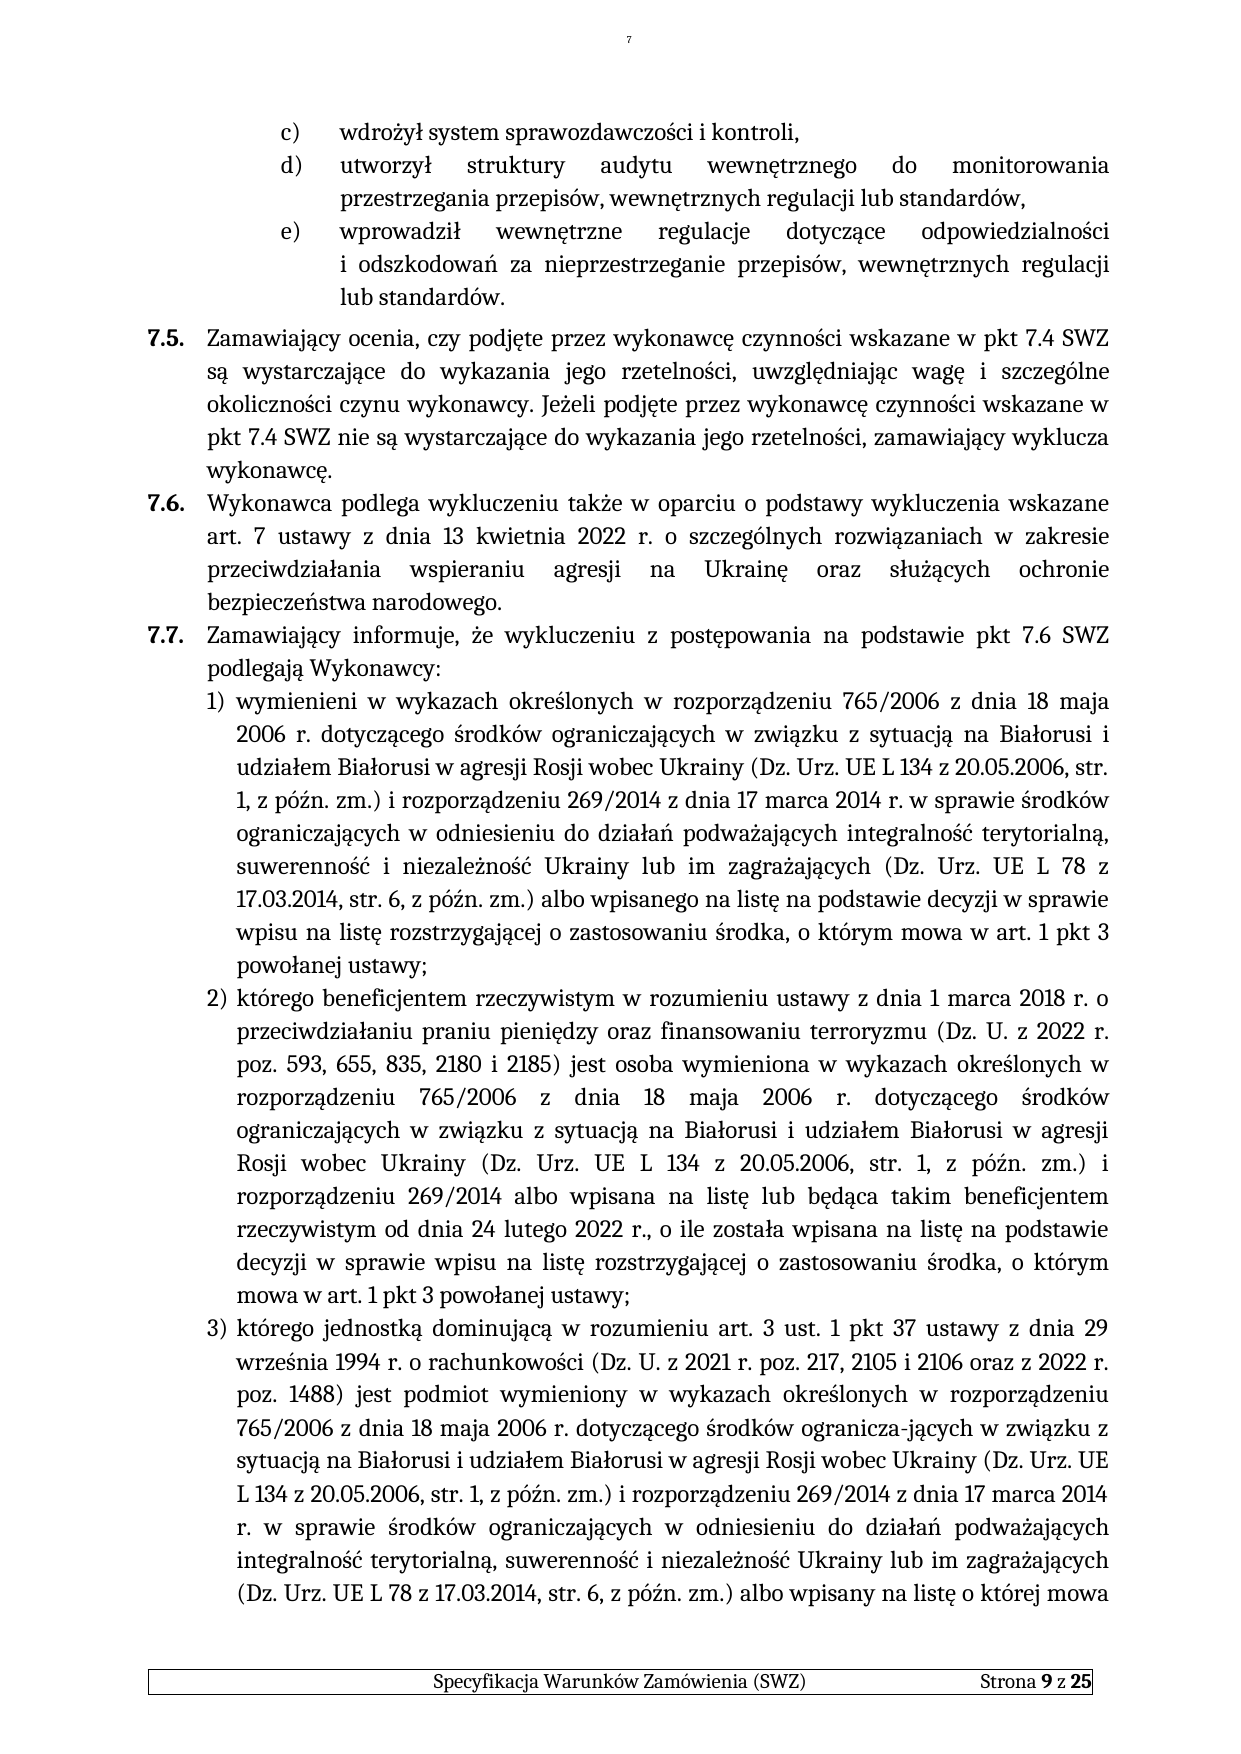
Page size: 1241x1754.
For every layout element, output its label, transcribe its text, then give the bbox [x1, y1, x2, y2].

list e) wprowadził wewnętrzne regulacje dotyczące odpowiedzialności i odszkodowań za nieprzestrzeganie przepisów, wewnętrznych regulacji lub standardów. [281, 217, 1110, 312]
list d) utworzył struktury audytu wewnętrznego do monitorowania przestrzegania przepisów, wewnętrznych regulacji lub standardów, [281, 151, 1110, 213]
list 2) którego beneficjentem rzeczywistym w rozumieniu ustawy z dnia 1 marca 2018 r. o przeciwdziałaniu praniu pieniędzy oraz finansowaniu terroryzmu (Dz. U. z 2022 r. poz. 593, 655, 835, 2180 i 2185) jest osoba wymieniona w wykazach określonych w rozporządzeniu 765/2006 z dnia 18 maja 2006 r. dotyczącego środków ograniczających w związku z sytuacją na Białorusi i udziałem Białorusi w agresji Rosji wobec Ukrainy (Dz. Urz. UE L 134 z 20.05.2006, str. 1, z późn. zm.) i rozporządzeniu 269/2014 albo wpisana na listę lub będąca takim beneficjentem rzeczywistym od dnia 24 lutego 2022 r., o ile została wpisana na listę na podstawie decyzji w sprawie wpisu na listę rozstrzygającej o zastosowaniu środka, o którym mowa w art. 1 pkt 3 powołanej ustawy; [207, 984, 1110, 1310]
list 1) wymienieni w wykazach określonych w rozporządzeniu 765/2006 z dnia 18 maja 2006 r. dotyczącego środków ograniczających w związku z sytuacją na Białorusi i udziałem Białorusi w agresji Rosji wobec Ukrainy (Dz. Urz. UE L 134 z 20.05.2006, str. 1, z późn. zm.) i rozporządzeniu 269/2014 z dnia 17 marca 2014 r. w sprawie środków ograniczających w odniesieniu do działań podważających integralność terytorialną, suwerenność i niezależność Ukrainy lub im zagrażających (Dz. Urz. UE L 78 z 17.03.2014, str. 6, z późn. zm.) albo wpisanego na listę na podstawie decyzji w sprawie wpisu na listę rozstrzygającej o zastosowaniu środka, o którym mowa w art. 1 pkt 3 powołanej ustawy; [207, 687, 1110, 980]
list Zamawiający ocenia, czy podjęte przez wykonawcę czynności wskazane w pkt 7.4 SWZ są wystarczające do wykazania jego rzetelności, uwzględniając wagę i szczególne okoliczności czynu wykonawcy. Jeżeli podjęte przez wykonawcę czynności wskazane w pkt 7.4 SWZ nie są wystarczające do wykazania jego rzetelności, zamawiający wyklucza wykonawcę. [148, 324, 1110, 484]
list Zamawiający informuje, że wykluczeniu z postępowania na podstawie pkt 7.6 SWZ podlegają Wykonawcy: [148, 621, 1110, 683]
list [207, 1314, 1110, 1607]
list Wykonawca podlega wykluczeniu także w oparciu o podstawy wykluczenia wskazane art. 7 ustawy z dnia 13 kwietnia 2022 r. o szczególnych rozwiązaniach w zakresie przeciwdziałania wspieraniu agresji na Ukrainę oraz służących ochronie bezpieczeństwa narodowego. [148, 489, 1110, 617]
list c) wdrożył system sprawozdawczości i kontroli, [281, 118, 1110, 147]
